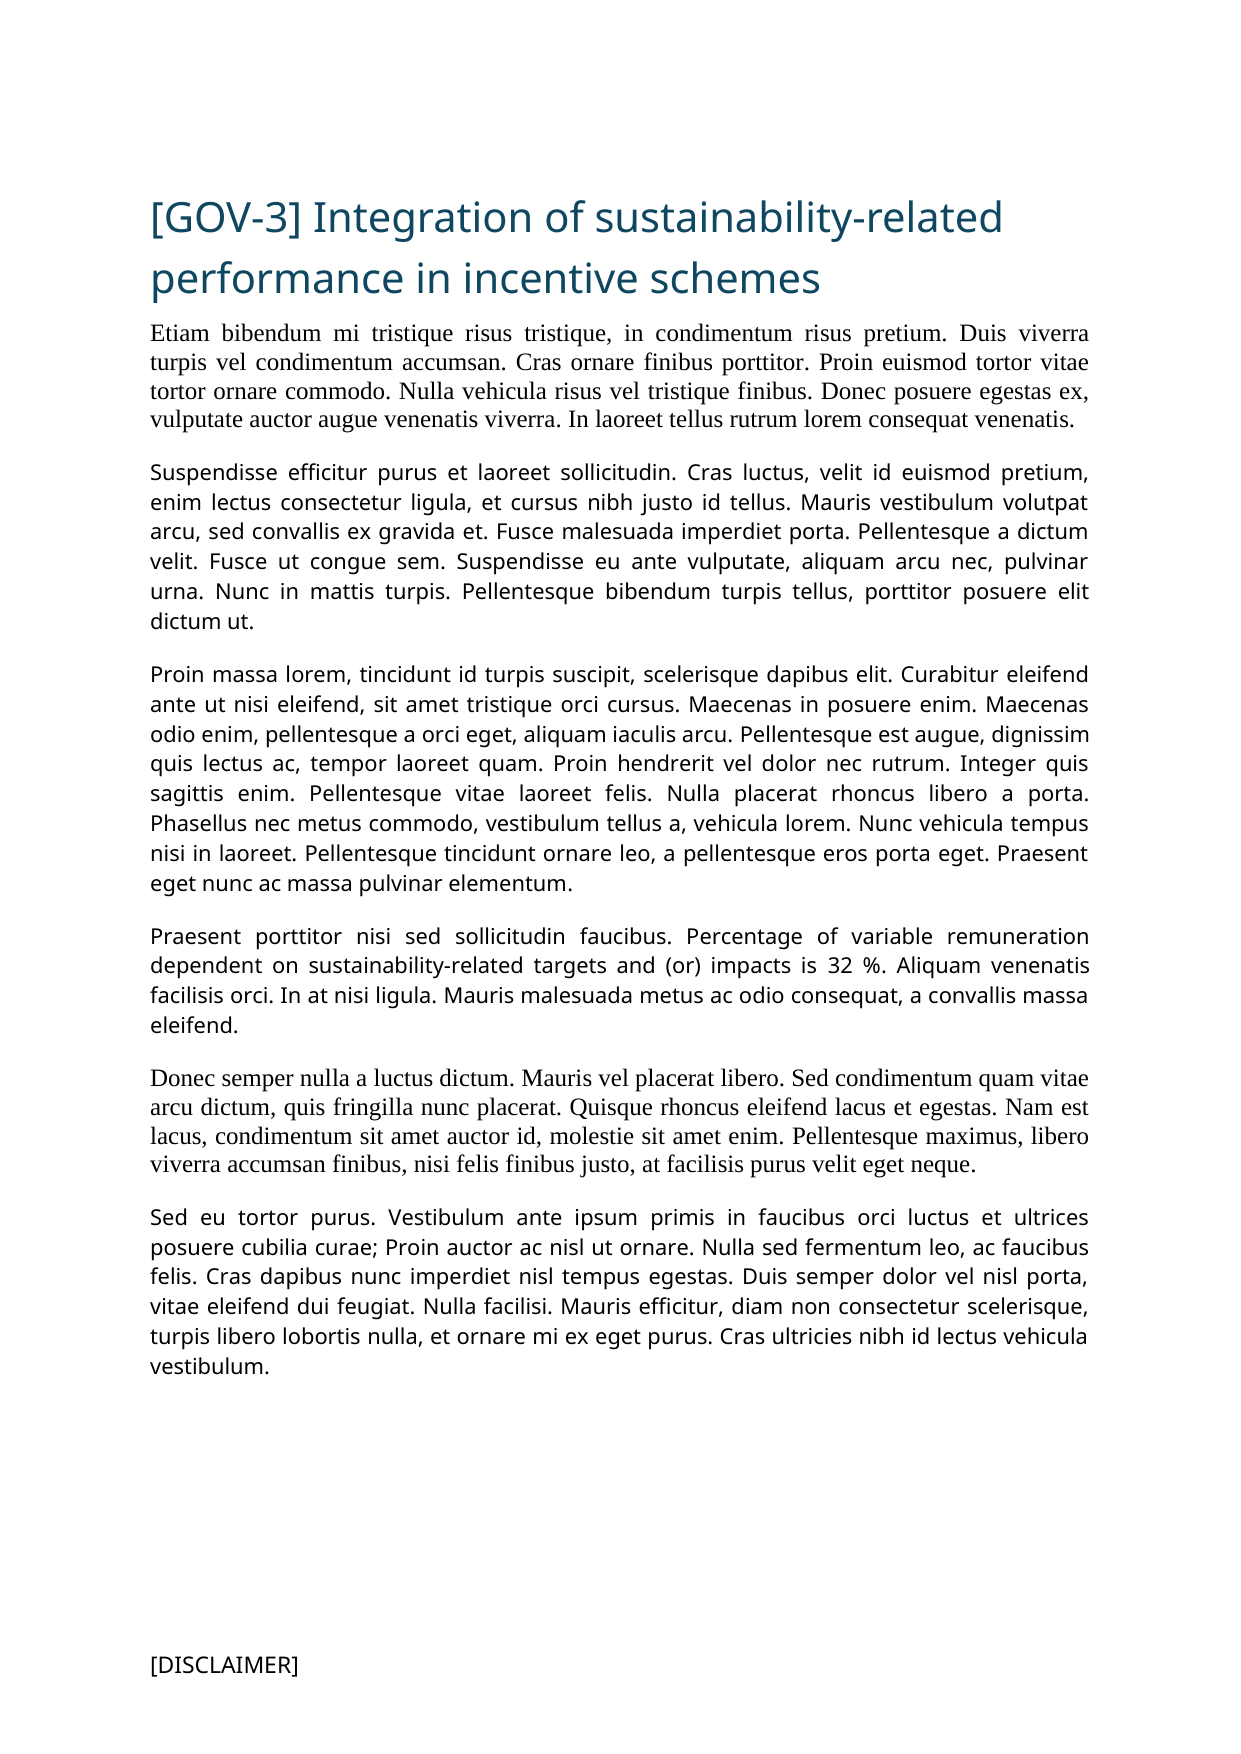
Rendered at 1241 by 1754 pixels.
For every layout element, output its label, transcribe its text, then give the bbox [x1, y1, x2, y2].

subtitle [GOV-3] Integration of sustainability-related performance in incentive schemes [150, 187, 1090, 306]
